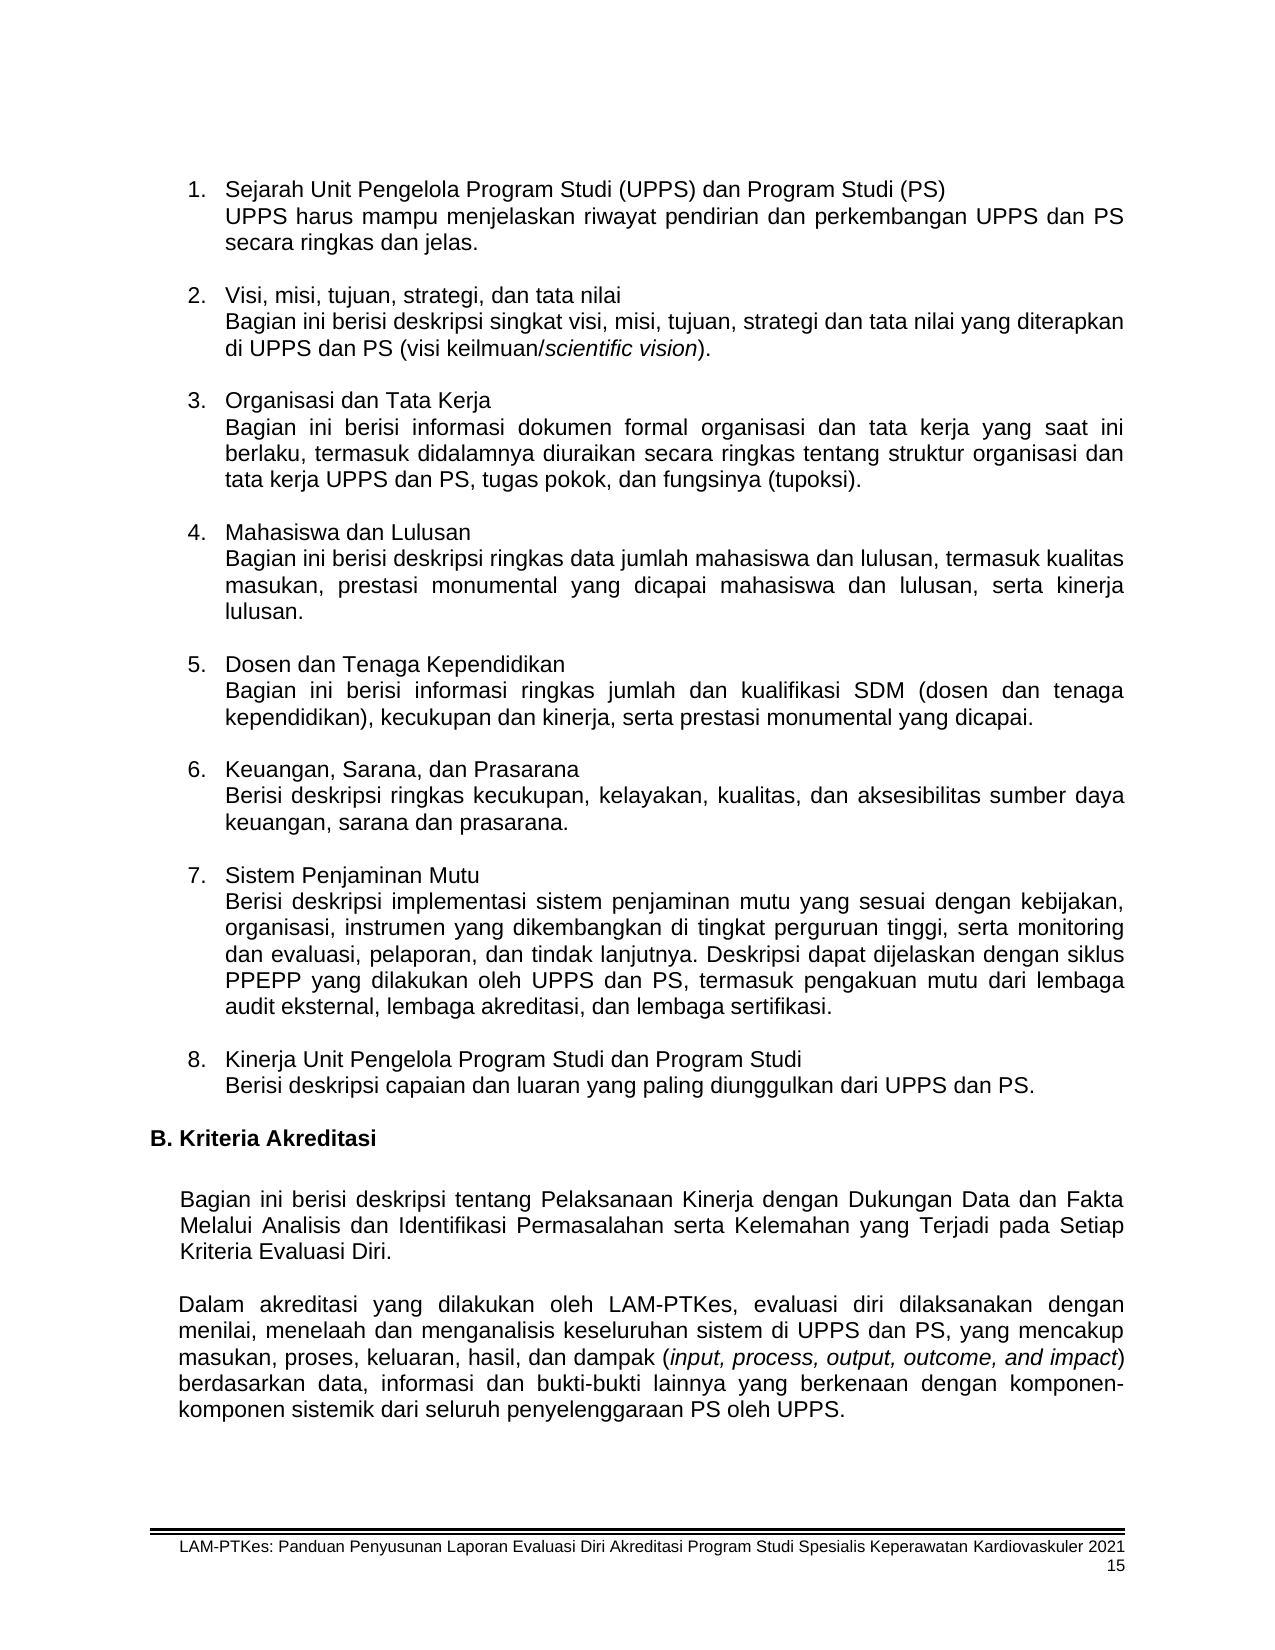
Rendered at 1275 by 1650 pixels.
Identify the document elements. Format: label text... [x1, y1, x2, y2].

list Sistem Penjaminan Mutu [187, 862, 1125, 888]
list Organisasi dan Tata Kerja [187, 387, 1125, 413]
list Visi, misi, tujuan, strategi, dan tata nilai [187, 282, 1125, 308]
text Bagian ini berisi deskripsi tentang Pelaksanaan Kinerja dengan Dukungan Data dan Fakta Melalui Analisis dan Identifikasi Permasalahan serta Kelemahan yang Terjadi pada Setiap Kriteria Evaluasi Diri. [179, 1186, 1125, 1264]
list Mahasiswa dan Lulusan [187, 519, 1125, 545]
subtitle B. Kriteria Akreditasi [150, 1125, 1125, 1151]
list Sejarah Unit Pengelola Program Studi (UPPS) dan Program Studi (PS) [187, 176, 1125, 203]
text Bagian ini berisi deskripsi singkat visi, misi, tujuan, strategi dan tata nilai yang diterapkan di UPPS dan PS (visi keilmuan/scientific vision). [225, 308, 1125, 361]
text Berisi deskripsi capaian dan luaran yang paling diunggulkan dari UPPS dan PS. [225, 1072, 1125, 1099]
text Bagian ini berisi informasi dokumen formal organisasi dan tata kerja yang saat ini berlaku, termasuk didalamnya diuraikan secara ringkas tentang struktur organisasi dan tata kerja UPPS dan PS, tugas pokok, dan fungsinya (tupoksi). [225, 413, 1125, 493]
list Keuangan, Sarana, dan Prasarana [187, 756, 1125, 782]
list Kinerja Unit Pengelola Program Studi dan Program Studi [187, 1046, 1125, 1072]
text UPPS harus mampu menjelaskan riwayat pendirian dan perkembangan UPPS dan PS secara ringkas dan jelas. [225, 203, 1125, 255]
text Berisi deskripsi ringkas kecukupan, kelayakan, kualitas, dan aksesibilitas sumber daya keuangan, sarana dan prasarana. [225, 782, 1125, 835]
text Dalam akreditasi yang dilakukan oleh LAM-PTKes, evaluasi diri dilaksanakan dengan menilai, menelaah dan menganalisis keseluruhan sistem di UPPS dan PS, yang mencakup masukan, proses, keluaran, hasil, dan dampak (input, process, output, outcome, and impact) berdasarkan data, informasi dan bukti-bukti lainnya yang berkenaan dengan komponen-komponen sistemik dari seluruh penyelenggaraan PS oleh UPPS. [178, 1291, 1125, 1423]
text Berisi deskripsi implementasi sistem penjaminan mutu yang sesuai dengan kebijakan, organisasi, instrumen yang dikembangkan di tingkat perguruan tinggi, serta monitoring dan evaluasi, pelaporan, dan tindak lanjutnya. Deskripsi dapat dijelaskan dengan siklus PPEPP yang dilakukan oleh UPPS dan PS, termasuk pengakuan mutu dari lembaga audit eksternal, lembaga akreditasi, dan lembaga sertifikasi. [225, 888, 1125, 1020]
text Bagian ini berisi deskripsi ringkas data jumlah mahasiswa dan lulusan, termasuk kualitas masukan, prestasi monumental yang dicapai mahasiswa dan lulusan, serta kinerja lulusan. [225, 545, 1125, 624]
list Dosen dan Tenaga Kependidikan [187, 651, 1125, 677]
text Bagian ini berisi informasi ringkas jumlah dan kualifikasi SDM (dosen dan tenaga kependidikan), kecukupan dan kinerja, serta prestasi monumental yang dicapai. [225, 677, 1125, 730]
